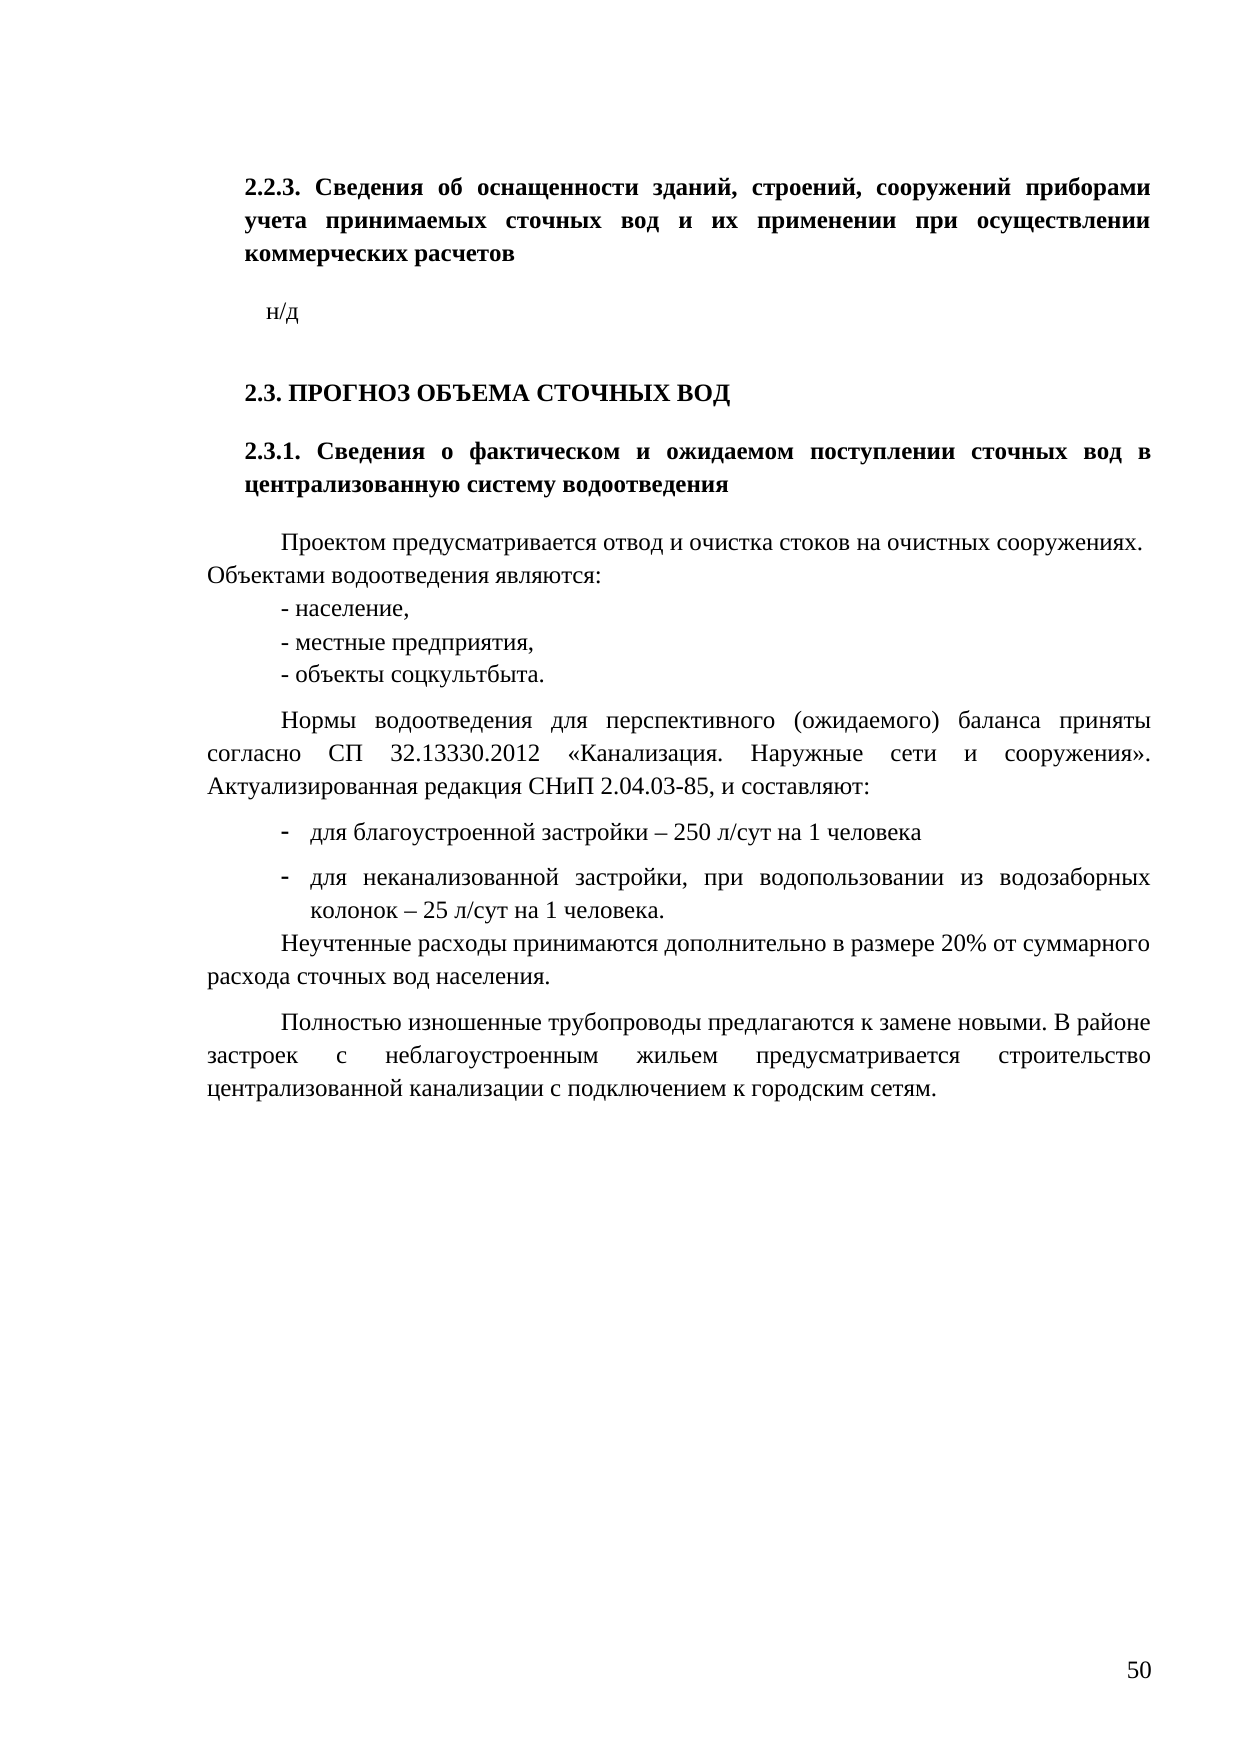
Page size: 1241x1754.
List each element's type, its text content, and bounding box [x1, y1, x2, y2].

text н/д [207, 296, 1152, 325]
subtitle 2.2.3. Сведения об оснащенности зданий, строений, сооружений приборами учета принимаемых сточных вод и их применении при осуществлении коммерческих расчетов [244, 172, 1152, 267]
text Неучтенные расходы принимаются дополнительно в размере 20% от суммарного расхода сточных вод населения. [207, 928, 1152, 990]
text - местные предприятия, [207, 627, 1152, 655]
text - население, [207, 593, 1152, 622]
list для неканализованной застройки, при водопользовании из водозаборных колонок – 25 л/сут на 1 человека. [281, 862, 1152, 924]
list для благоустроенной застройки – 250 л/сут на 1 человека [281, 817, 1152, 845]
text - объекты соцкультбыта. [207, 659, 1152, 688]
text Проектом предусматривается отвод и очистка стоков на очистных сооружениях. Объектами водоотведения являются: [207, 527, 1152, 589]
subtitle 2.3.1. Сведения о фактическом и ожидаемом поступлении сточных вод в централизованную систему водоотведения [244, 436, 1152, 498]
text Полностью изношенные трубопроводы предлагаются к замене новыми. В районе застроек с неблагоустроенным жильем предусматривается строительство централизованной канализации с подключением к городским сетям. [207, 1007, 1152, 1102]
text Нормы водоотведения для перспективного (ожидаемого) баланса приняты согласно СП 32.13330.2012 «Канализация. Наружные сети и сооружения». Актуализированная редакция СНиП 2.04.03-85, и составляют: [207, 705, 1152, 800]
subtitle 2.3. ПРОГНОЗ ОБЪЕМА СТОЧНЫХ ВОД [244, 378, 1152, 407]
